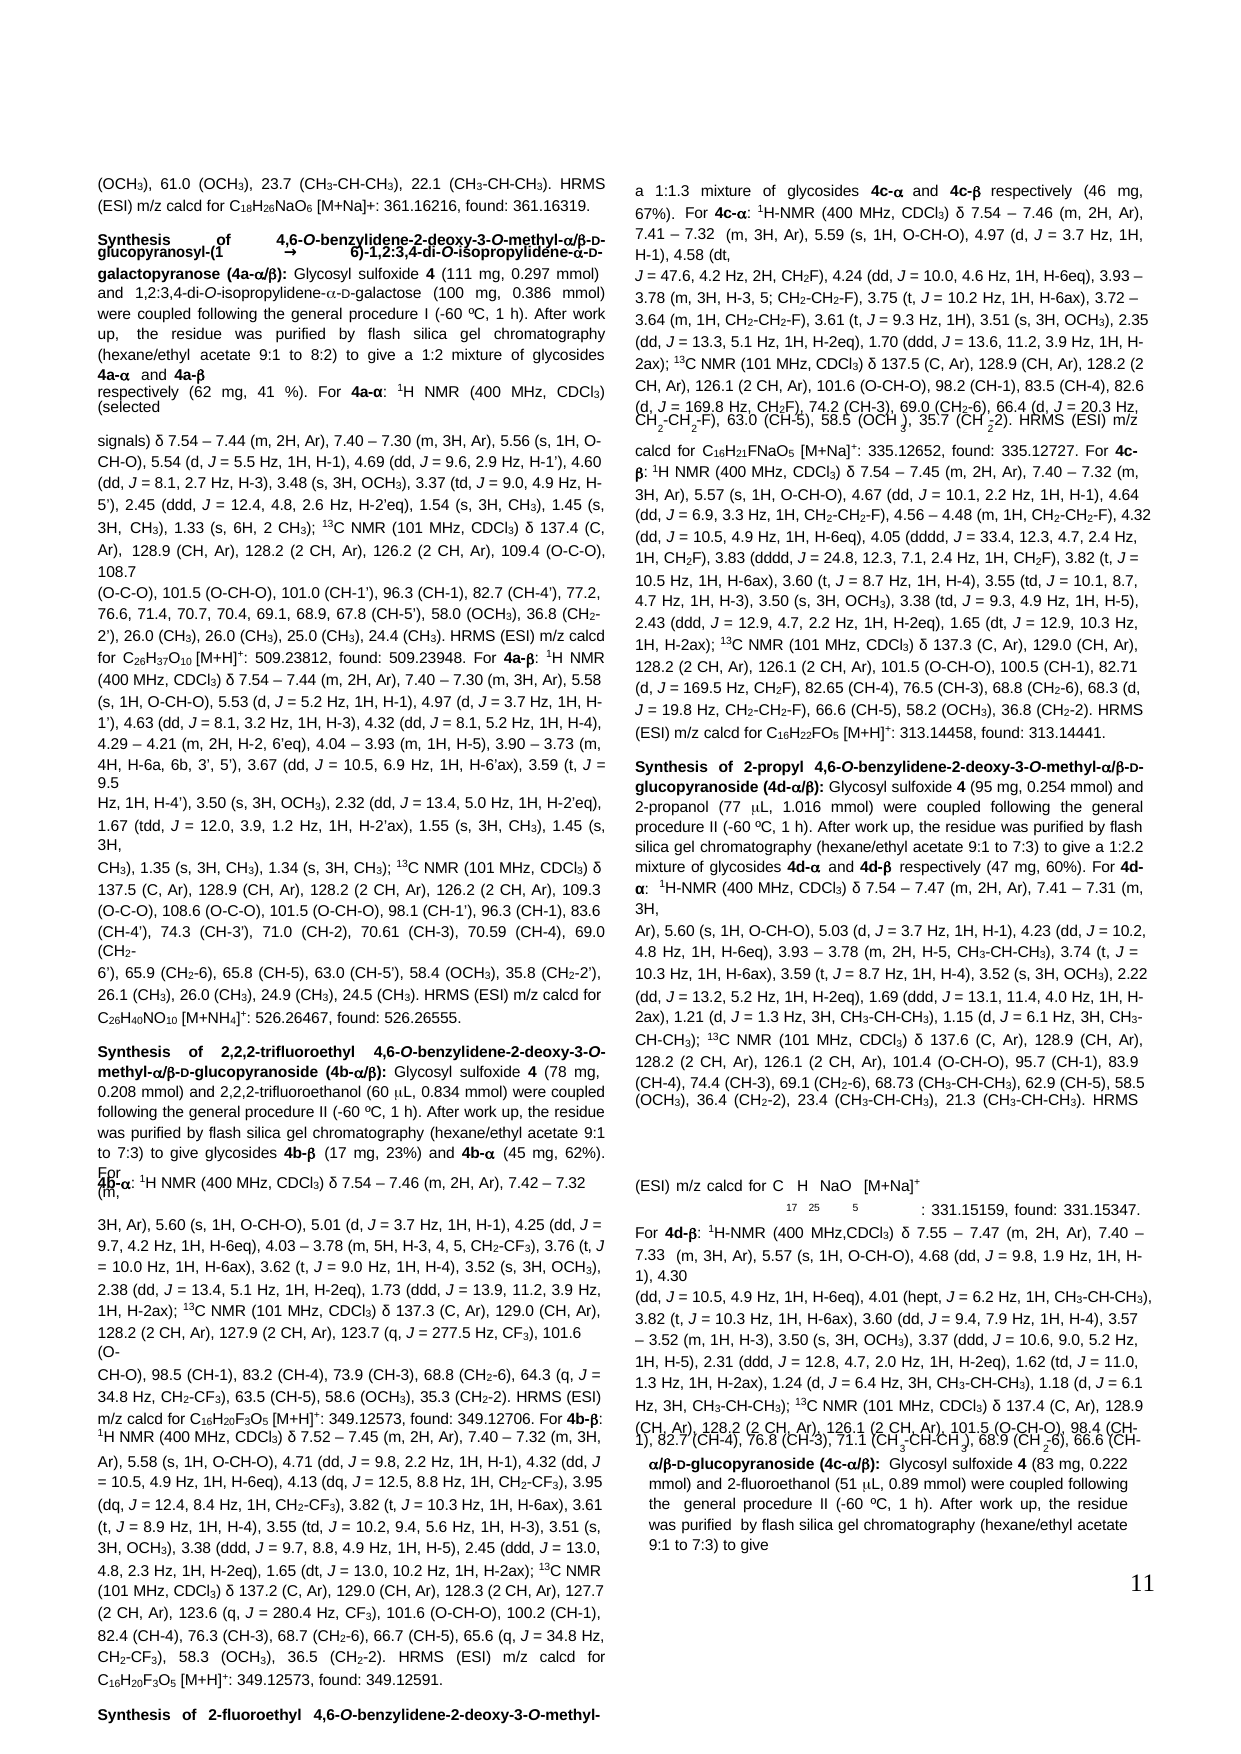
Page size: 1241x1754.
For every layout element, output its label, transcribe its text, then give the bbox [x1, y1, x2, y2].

text 1H, H-2ax); 13C NMR (101 MHz, CDCl3) δ 137.3 (C, Ar), 129.0 (CH, Ar), [97, 1301, 605, 1321]
text (CH-4), 74.4 (CH-3), 69.1 (CH2-6), 68.73 (CH3-CH-CH3), 62.9 (CH-5), 58.5 [635, 1074, 1155, 1093]
text 3H, OCH3), 3.38 (ddd, J = 9.7, 8.8, 4.9 Hz, 1H, H-5), 2.45 (ddd, J = 13.0, [97, 1538, 632, 1558]
text (dd, J = 8.1, 2.7 Hz, H-3), 3.48 (s, 3H, OCH3), 3.37 (td, J = 9.0, 4.9 Hz, H- [97, 474, 606, 493]
text 6’), 65.9 (CH2-6), 65.8 (CH-5), 63.0 (CH-5’), 58.4 (OCH3), 35.8 (CH2-2’), [97, 963, 606, 983]
text (2 CH, Ar), 123.6 (q, J = 280.4 Hz, CF3), 101.6 (O-CH-O), 100.2 (CH-1), [97, 1604, 632, 1623]
text (d, J = 169.5 Hz, CH2F), 82.65 (CH-4), 76.5 (CH-3), 68.8 (CH2-6), 68.3 (d, [635, 679, 1155, 698]
text (dq, J = 12.4, 8.4 Hz, 1H, CH2-CF3), 3.82 (t, J = 10.3 Hz, 1H, H-6ax), 3.61 [97, 1496, 632, 1515]
text (t, J = 8.9 Hz, 1H, H-4), 3.55 (td, J = 10.2, 9.4, 5.6 Hz, 1H, H-3), 3.51 (s, [97, 1518, 632, 1536]
subtitle Synthesis of 4,6-O-benzylidene-2-deoxy-3-O-methyl--D- glucopyranosyl-(1 → 6)-1,2:3,4-di-O-isopropylidene--D- [97, 235, 605, 262]
text = 10.5, 4.9 Hz, 1H, H-6eq), 4.13 (dq, J = 12.5, 8.8 Hz, 1H, CH2-CF3), 3.95 [97, 1473, 632, 1492]
text CH, Ar), 126.1 (2 CH, Ar), 101.6 (O-CH-O), 98.2 (CH-1), 83.5 (CH-4), 82.6 [635, 377, 1155, 395]
text 4.29 – 4.21 (m, 2H, H-2, 6’eq), 4.04 – 3.93 (m, 1H, H-5), 3.90 – 3.73 (m, [97, 735, 606, 753]
text 4H, H-6a, 6b, 3’, 5’), 3.67 (dd, J = 10.5, 6.9 Hz, 1H, H-6’ax), 3.59 (t, J = 9.5 [97, 755, 606, 791]
text 82.4 (CH-4), 76.3 (CH-3), 68.7 (CH2-6), 66.7 (CH-5), 65.6 (q, J = 34.8 Hz, CH2-CF3), 58.3 (OCH3), 36.5 (CH2-2). HRMS (ESI) m/z calcd for C16H20F3O5 [M+H]+: 349.12573, found: 349.12591. [97, 1626, 606, 1690]
text 1H NMR (400 MHz, CDCl3) δ 7.52 – 7.45 (m, 2H, Ar), 7.40 – 7.32 (m, 3H, [97, 1431, 605, 1447]
text Ar), 5.60 (s, 1H, O-CH-O), 5.03 (d, J = 3.7 Hz, 1H, H-1), 4.23 (dd, J = 10.2, [635, 922, 1155, 940]
text (d, J = 169.8 Hz, CH2F), 74.2 (CH-3), 69.0 (CH2-6), 66.4 (d, J = 20.3 Hz, [635, 397, 1155, 417]
text 26.1 (CH3), 26.0 (CH3), 24.9 (CH3), 24.5 (CH3). HRMS (ESI) m/z calcd for [97, 986, 606, 1005]
text respectively (62 mg, 41 %). For 4a-α: 1H NMR (400 MHz, CDCl3) (selected [97, 386, 606, 417]
text 1H, H-2ax); 13C NMR (101 MHz, CDCl3) δ 137.3 (C, Ar), 129.0 (CH, Ar), [635, 635, 1155, 655]
text (dd, J = 6.9, 3.3 Hz, 1H, CH2-CH2-F), 4.56 – 4.48 (m, 1H, CH2-CH2-F), 4.32 [635, 506, 1155, 525]
text (101 MHz, CDCl3) δ 137.2 (C, Ar), 129.0 (CH, Ar), 128.3 (2 CH, Ar), 127.7 [97, 1582, 632, 1601]
text (s, 1H, O-CH-O), 5.53 (d, J = 5.2 Hz, 1H, H-1), 4.97 (d, J = 3.7 Hz, 1H, H- [97, 693, 606, 711]
text (dd, J = 10.5, 4.9 Hz, 1H, H-6eq), 4.01 (hept, J = 6.2 Hz, 1H, CH3-CH-CH3), [635, 1288, 1155, 1307]
text Hz, 1H, H-4’), 3.50 (s, 3H, OCH3), 2.32 (dd, J = 13.4, 5.0 Hz, 1H, H-2’eq), [97, 794, 606, 813]
text m/z calcd for C16H20F3O5 [M+H]+: 349.12573, found: 349.12706. For 4b-: [97, 1408, 605, 1429]
text (CH-4’), 74.3 (CH-3’), 71.0 (CH-2), 70.61 (CH-3), 70.59 (CH-4), 69.0 (CH2- [97, 922, 606, 961]
text 5’), 2.45 (ddd, J = 12.4, 4.8, 2.6 Hz, H-2’eq), 1.54 (s, 3H, CH3), 1.45 (s, 3H, CH3), 1.33 (s, 6H, 2 CH3); 13C NMR (101 MHz, CDCl3) δ 137.4 (C, Ar), 128.9 (CH, Ar), 128.2 (2 CH, Ar), 126.2 (2 CH, Ar), 109.4 (O-C-O), 108.7 [97, 496, 606, 581]
text CH-O), 98.5 (CH-1), 83.2 (CH-4), 73.9 (CH-3), 68.8 (CH2-6), 64.3 (q, J = [97, 1366, 605, 1385]
text 34.8 Hz, CH2-CF3), 63.5 (CH-5), 58.6 (OCH3), 35.3 (CH2-2). HRMS (ESI) [97, 1387, 605, 1407]
text 1’), 4.63 (dd, J = 8.1, 3.2 Hz, 1H, H-3), 4.32 (dd, J = 8.1, 5.2 Hz, 1H, H-4), [97, 714, 606, 732]
text (dd, J = 13.3, 5.1 Hz, 1H, H-2eq), 1.70 (ddd, J = 13.6, 11.2, 3.9 Hz, 1H, H- [635, 333, 1155, 351]
text CH3), 1.35 (s, 3H, CH3), 1.34 (s, 3H, CH3); 13C NMR (101 MHz, CDCl3) δ [97, 857, 606, 878]
text (OCH3), 36.4 (CH2-2), 23.4 (CH3-CH-CH3), 21.3 (CH3-CH-CH3). HRMS [635, 1096, 1155, 1109]
text 1.67 (tdd, J = 12.0, 3.9, 1.2 Hz, 1H, H-2’ax), 1.55 (s, 3H, CH3), 1.45 (s, 3H, [97, 816, 606, 855]
text and 1,2:3,4-di-O-isopropylidene--D-galactose (100 mg, 0.386 mmol) were coupled following the general procedure I (-60 ºC, 1 h). After work up, the residue was purified by flash silica gel chromatography (hexane/ethyl acetate 9:1 to 8:2) to give a 1:2 mixture of glycosides 4a-and 4a- [97, 284, 606, 383]
text 128.2 (2 CH, Ar), 126.1 (2 CH, Ar), 101.5 (O-CH-O), 100.5 (CH-1), 82.71 [635, 658, 1155, 676]
text 2’), 26.0 (CH3), 26.0 (CH3), 25.0 (CH3), 24.4 (CH3). HRMS (ESI) m/z calcd for C26H37O10 [M+H]+: 509.23812, found: 509.23948. For 4a-: 1H NMR (400 MHz, CDCl3) δ 7.54 – 7.44 (m, 2H, Ar), 7.40 – 7.30 (m, 3H, Ar), 5.58 [97, 627, 606, 690]
text 4.7 Hz, 1H, H-3), 3.50 (s, 3H, OCH3), 3.38 (td, J = 9.3, 4.9 Hz, 1H, H-5), [635, 592, 1155, 611]
text (O-C-O), 101.5 (O-CH-O), 101.0 (CH-1’), 96.3 (CH-1), 82.7 (CH-4’), 77.2, [97, 583, 606, 602]
text 2ax), 1.21 (d, J = 1.3 Hz, 3H, CH3-CH-CH3), 1.15 (d, J = 6.1 Hz, 3H, CH3- CH-CH3); 13C NMR (101 MHz, CDCl3) δ 137.6 (C, Ar), 128.9 (CH, Ar), 128.2 (2 CH, Ar), 126.1 (2 CH, Ar), 101.4 (O-CH-O), 95.7 (CH-1), 83.9 [635, 1008, 1144, 1071]
text J = 19.8 Hz, CH2-CH2-F), 66.6 (CH-5), 58.2 (OCH3), 36.8 (CH2-2). HRMS (ESI) m/z calcd for C16H22FO5 [M+H]+: 313.14458, found: 313.14441. [635, 701, 1143, 743]
subtitle Synthesis of 2-fluoroethyl 4,6-O-benzylidene-2-deoxy-3-O-methyl- [97, 1706, 632, 1724]
text 3.78 (m, 3H, H-3, 5; CH2-CH2-F), 3.75 (t, J = 10.2 Hz, 1H, H-6ax), 3.72 – [635, 288, 1155, 308]
text Synthesis of 2,2,2-trifluoroethyl 4,6-O-benzylidene-2-deoxy-3-O- methyl--D-glucopyranoside (4b-): Glycosyl sulfoxide 4 (78 mg, [97, 1043, 606, 1081]
text C26H40NO10 [M+NH4]+: 526.26467, found: 526.26555. [97, 1007, 606, 1028]
text 0.208 mmol) and 2,2,2-trifluoroethanol (60 L, 0.834 mmol) were coupled following the general procedure II (-60 ºC, 1 h). After work up, the residue was purified by flash silica gel chromatography (hexane/ethyl acetate 9:1 to 7:3) to give glycosides 4b-(17 mg, 23%) and 4b-(45 mg, 62%). For [97, 1083, 606, 1182]
text 1H, H-5), 2.31 (ddd, J = 12.8, 4.7, 2.0 Hz, 1H, H-2eq), 1.62 (td, J = 11.0, [635, 1353, 1155, 1371]
text 2.38 (dd, J = 13.4, 5.1 Hz, 1H, H-2eq), 1.73 (ddd, J = 13.9, 11.2, 3.9 Hz, [97, 1281, 605, 1298]
text 2.43 (ddd, J = 12.9, 4.7, 2.2 Hz, 1H, H-2eq), 1.65 (dt, J = 12.9, 10.3 Hz, [635, 614, 1155, 632]
text /-D-glucopyranoside (4c-/): Glycosyl sulfoxide 4 (83 mg, 0.222 mmol) and 2-fluoroethanol (51 L, 0.89 mmol) were coupled following the general procedure II (-60 ºC, 1 h). After work up, the residue was purified by flash silica gel chromatography (hexane/ethyl acetate 9:1 to 7:3) to give [648, 1454, 1128, 1554]
text (OCH3), 61.0 (OCH3), 23.7 (CH3-CH-CH3), 22.1 (CH3-CH-CH3). HRMS (ESI) m/z calcd for C18H26NaO6 [M+Na]+: 361.16216, found: 361.16319. [97, 174, 605, 216]
text CH-O), 5.54 (d, J = 5.5 Hz, 1H, H-1), 4.69 (dd, J = 9.6, 2.9 Hz, H-1’), 4.60 [97, 453, 606, 471]
text 128.2 (2 CH, Ar), 127.9 (2 CH, Ar), 123.7 (q, J = 277.5 Hz, CF3), 101.6 (O- [97, 1324, 605, 1362]
text J = 47.6, 4.2 Hz, 2H, CH2F), 4.24 (dd, J = 10.0, 4.6 Hz, 1H, H-6eq), 3.93 – [635, 267, 1155, 286]
text = 10.0 Hz, 1H, H-6ax), 3.62 (t, J = 9.0 Hz, 1H, H-4), 3.52 (s, 3H, OCH3), [97, 1258, 605, 1277]
text 10.5 Hz, 1H, H-6ax), 3.60 (t, J = 8.7 Hz, 1H, H-4), 3.55 (td, J = 10.1, 8.7, [635, 571, 1155, 589]
text – 3.52 (m, 1H, H-3), 3.50 (s, 3H, OCH3), 3.37 (ddd, J = 10.6, 9.0, 5.2 Hz, [635, 1331, 1155, 1350]
text a 1:1.3 mixture of glycosides 4c-and 4c-respectively (46 mg, 67%). For 4c-: 1H-NMR (400 MHz, CDCl3) δ 7.54 – 7.46 (m, 2H, Ar), 7.41 – 7.32 (m, 3H, Ar), 5.59 (s, 1H, O-CH-O), 4.97 (d, J = 3.7 Hz, 1H, H-1), 4.58 (dt, [635, 182, 1143, 264]
text (O-C-O), 108.6 (O-C-O), 101.5 (O-CH-O), 98.1 (CH-1’), 96.3 (CH-1), 83.6 [97, 902, 606, 919]
text 1.3 Hz, 1H, H-2ax), 1.24 (d, J = 6.4 Hz, 3H, CH3-CH-CH3), 1.18 (d, J = 6.1 Hz, 3H, CH3-CH-CH3); 13C NMR (101 MHz, CDCl3) δ 137.4 (C, Ar), 128.9 (CH, Ar), 128.2 (2 CH, Ar), 126.1 (2 CH, Ar), 101.5 (O-CH-O), 98.4 (CH- [635, 1374, 1143, 1437]
text 76.6, 71.4, 70.7, 70.4, 69.1, 68.9, 67.8 (CH-5’), 58.0 (OCH3), 36.8 (CH2- [97, 604, 606, 624]
text 3H, Ar), 5.60 (s, 1H, O-CH-O), 5.01 (d, J = 3.7 Hz, 1H, H-1), 4.25 (dd, J = [97, 1217, 605, 1233]
text (dd, J = 13.2, 5.2 Hz, 1H, H-2eq), 1.69 (ddd, J = 13.1, 11.4, 4.0 Hz, 1H, H- [635, 987, 1155, 1005]
text 3.64 (m, 1H, CH2-CH2-F), 3.61 (t, J = 9.3 Hz, 1H), 3.51 (s, 3H, OCH3), 2.35 [635, 311, 1155, 330]
text 137.5 (C, Ar), 128.9 (CH, Ar), 128.2 (2 CH, Ar), 126.2 (2 CH, Ar), 109.3 [97, 881, 606, 898]
text Ar), 5.58 (s, 1H, O-CH-O), 4.71 (dd, J = 9.8, 2.2 Hz, 1H, H-1), 4.32 (dd, J [97, 1454, 632, 1470]
text : 1H NMR (400 MHz, CDCl3) δ 7.54 – 7.45 (m, 2H, Ar), 7.40 – 7.32 (m, [635, 462, 1155, 482]
text 4.8 Hz, 1H, H-6eq), 3.93 – 3.78 (m, 2H, H-5, CH3-CH-CH3), 3.74 (t, J = [635, 943, 1155, 962]
text 3.82 (t, J = 10.3 Hz, 1H, H-6ax), 3.60 (dd, J = 9.4, 7.9 Hz, 1H, H-4), 3.57 [635, 1310, 1155, 1328]
text 4.8, 2.3 Hz, 1H, H-2eq), 1.65 (dt, J = 13.0, 10.2 Hz, 1H, H-2ax); 13C NMR [97, 1560, 632, 1579]
text 11 [637, 1568, 1155, 1597]
text 1H, CH2F), 3.83 (dddd, J = 24.8, 12.3, 7.1, 2.4 Hz, 1H, CH2F), 3.82 (t, J = [635, 549, 1155, 568]
text signals) δ 7.54 – 7.44 (m, 2H, Ar), 7.40 – 7.30 (m, 3H, Ar), 5.56 (s, 1H, O- [97, 434, 606, 450]
text galactopyranose (4a-): Glycosyl sulfoxide 4 (111 mg, 0.297 mmol) [97, 264, 606, 282]
text 9.7, 4.2 Hz, 1H, H-6eq), 4.03 – 3.78 (m, 5H, H-3, 4, 5, CH2-CF3), 3.76 (t, J [97, 1236, 605, 1256]
text 2ax); 13C NMR (101 MHz, CDCl3) δ 137.5 (C, Ar), 128.9 (CH, Ar), 128.2 (2 [635, 353, 1155, 374]
text Synthesis of 2-propyl 4,6-O-benzylidene-2-deoxy-3-O-methyl-/-D- glucopyranoside (4d-/): Glycosyl sulfoxide 4 (95 mg, 0.254 mmol) and 2-propanol (77 L, 1.016 mmol) were coupled following the general procedure II (-60 ºC, 1 h). After work up, the residue was purified by flash silica gel chromatography (hexane/ethyl acetate 9:1 to 7:3) to give a 1:2.2 mixture of glycosides 4d-and 4d-respectively (47 mg, 60%). For 4d-α: 1H-NMR (400 MHz, CDCl3) δ 7.54 – 7.47 (m, 2H, Ar), 7.41 – 7.31 (m, 3H, [635, 757, 1143, 919]
text 10.3 Hz, 1H, H-6ax), 3.59 (t, J = 8.7 Hz, 1H, H-4), 3.52 (s, 3H, OCH3), 2.22 [635, 965, 1155, 984]
text (dd, J = 10.5, 4.9 Hz, 1H, H-6eq), 4.05 (dddd, J = 33.4, 12.3, 4.7, 2.4 Hz, [635, 528, 1155, 546]
text For 4d-: 1H-NMR (400 MHz,CDCl3) δ 7.55 – 7.47 (m, 2H, Ar), 7.40 – 7.33 (m, 3H, Ar), 5.57 (s, 1H, O-CH-O), 4.68 (dd, J = 9.8, 1.9 Hz, 1H, H-1), 4.30 [635, 1223, 1144, 1285]
text calcd for C16H21FNaO5 [M+Na]+: 335.12652, found: 335.12727. For 4c- [635, 440, 1155, 461]
text 4b-: 1H NMR (400 MHz, CDCl3) δ 7.54 – 7.46 (m, 2H, Ar), 7.42 – 7.32 (m, [97, 1182, 605, 1201]
text 3H, Ar), 5.57 (s, 1H, O-CH-O), 4.67 (dd, J = 10.1, 2.2 Hz, 1H, H-1), 4.64 [635, 485, 1155, 503]
